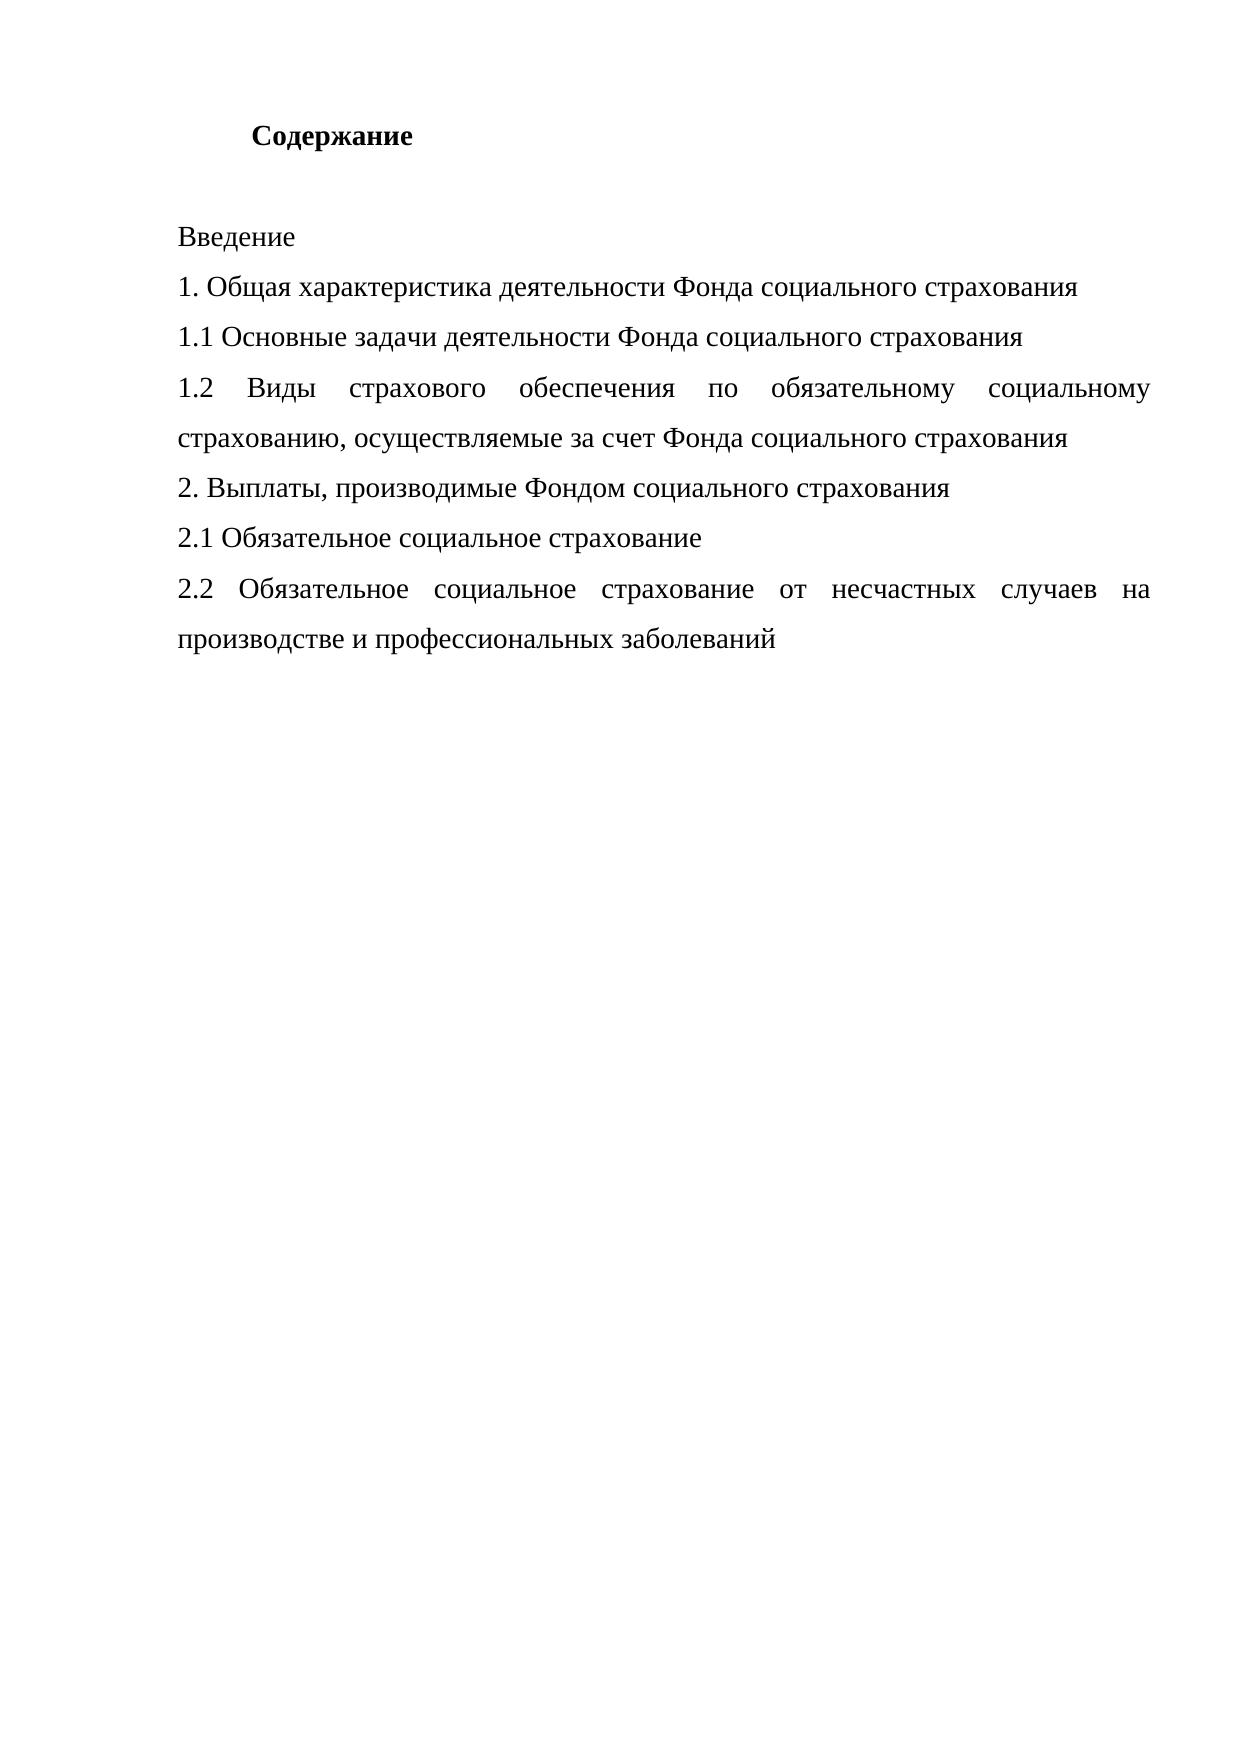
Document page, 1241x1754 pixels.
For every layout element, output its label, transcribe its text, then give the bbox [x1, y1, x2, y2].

text 1. Общая характеристика деятельности Фонда социального страхования [177, 269, 1152, 303]
text Введение [177, 219, 1152, 252]
text 1.1 Основные задачи деятельности Фонда социального страхования [177, 319, 1152, 353]
text 1.2 Виды страхового обеспечения по обязательному социальному страхованию, осуществляемые за счет Фонда социального страхования [177, 370, 1152, 453]
text 2. Выплаты, производимые Фондом социального страхования [177, 470, 1152, 504]
text 2.2 Обязательное социальное страхование от несчастных случаев на производстве и профессиональных заболеваний [177, 571, 1152, 655]
text 2.1 Обязательное социальное страхование [177, 521, 1152, 554]
text Содержание [177, 118, 1152, 152]
